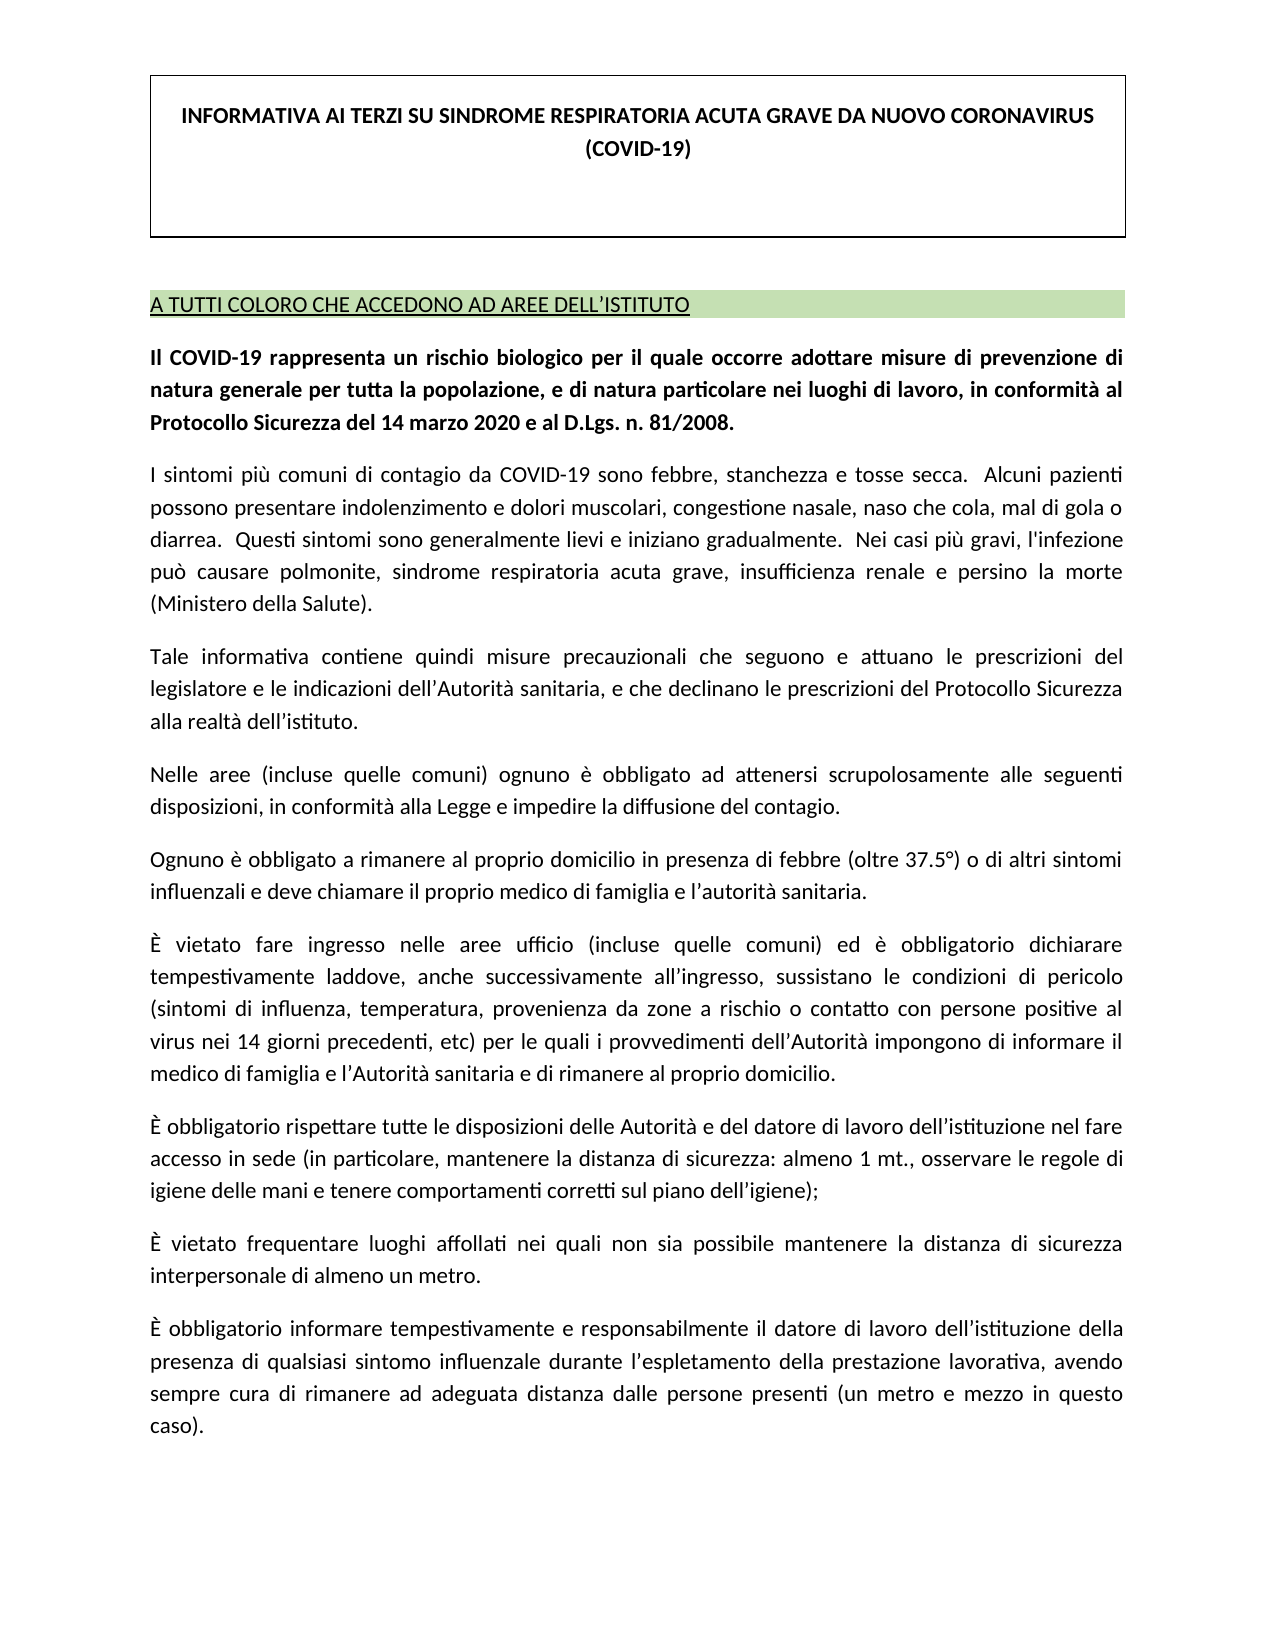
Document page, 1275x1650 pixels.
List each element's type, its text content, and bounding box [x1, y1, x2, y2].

text Ognuno è obbligato a rimanere al proprio domicilio in presenza di febbre (oltre 37.5°) o di altri sintomi influenzali e deve chiamare il proprio medico di famiglia e l’autorità sanitaria. [150, 845, 1125, 905]
text I sintomi più comuni di contagio da COVID-19 sono febbre, stanchezza e tosse secca. Alcuni pazienti possono presentare indolenzimento e dolori muscolari, congestione nasale, naso che cola, mal di gola o diarrea. Questi sintomi sono generalmente lievi e iniziano gradualmente. Nei casi più gravi, l'infezione può causare polmonite, sindrome respiratoria acuta grave, insufficienza renale e persino la morte (Ministero della Salute). [150, 461, 1125, 617]
text È vietato frequentare luoghi affollati nei quali non sia possibile mantenere la distanza di sicurezza interpersonale di almeno un metro. [150, 1229, 1125, 1289]
text È obbligatorio rispettare tutte le disposizioni delle Autorità e del datore di lavoro dell’istituzione nel fare accesso in sede (in particolare, mantenere la distanza di sicurezza: almeno 1 mt., osservare le regole di igiene delle mani e tenere comportamenti corretti sul piano dell’igiene); [150, 1112, 1125, 1204]
text Tale informativa contiene quindi misure precauzionali che seguono e attuano le prescrizioni del legislatore e le indicazioni dell’Autorità sanitaria, e che declinano le prescrizioni del Protocollo Sicurezza alla realtà dell’istituto. [150, 642, 1125, 735]
text Il COVID-19 rappresenta un rischio biologico per il quale occorre adottare misure di prevenzione di natura generale per tutta la popolazione, e di natura particolare nei luoghi di lavoro, in conformità al Protocollo Sicurezza del 14 marzo 2020 e al D.Lgs. n. 81/2008. [150, 343, 1125, 436]
text A TUTTI COLORO CHE ACCEDONO AD AREE DELL’ISTITUTO [150, 290, 1125, 318]
text Nelle aree (incluse quelle comuni) ognuno è obbligato ad attenersi scrupolosamente alle seguenti disposizioni, in conformità alla Legge e impedire la diffusione del contagio. [150, 760, 1125, 820]
text È obbligatorio informare tempestivamente e responsabilmente il datore di lavoro dell’istituzione della presenza di qualsiasi sintomo influenzale durante l’espletamento della prestazione lavorativa, avendo sempre cura di rimanere ad adeguata distanza dalle persone presenti (un metro e mezzo in questo caso). [150, 1314, 1125, 1439]
text È vietato fare ingresso nelle aree ufficio (incluse quelle comuni) ed è obbligatorio dichiarare tempestivamente laddove, anche successivamente all’ingresso, sussistano le condizioni di pericolo (sintomi di influenza, temperatura, provenienza da zone a rischio o contatto con persone positive al virus nei 14 giorni precedenti, etc) per le quali i provvedimenti dell’Autorità impongono di informare il medico di famiglia e l’Autorità sanitaria e di rimanere al proprio domicilio. [150, 930, 1125, 1087]
